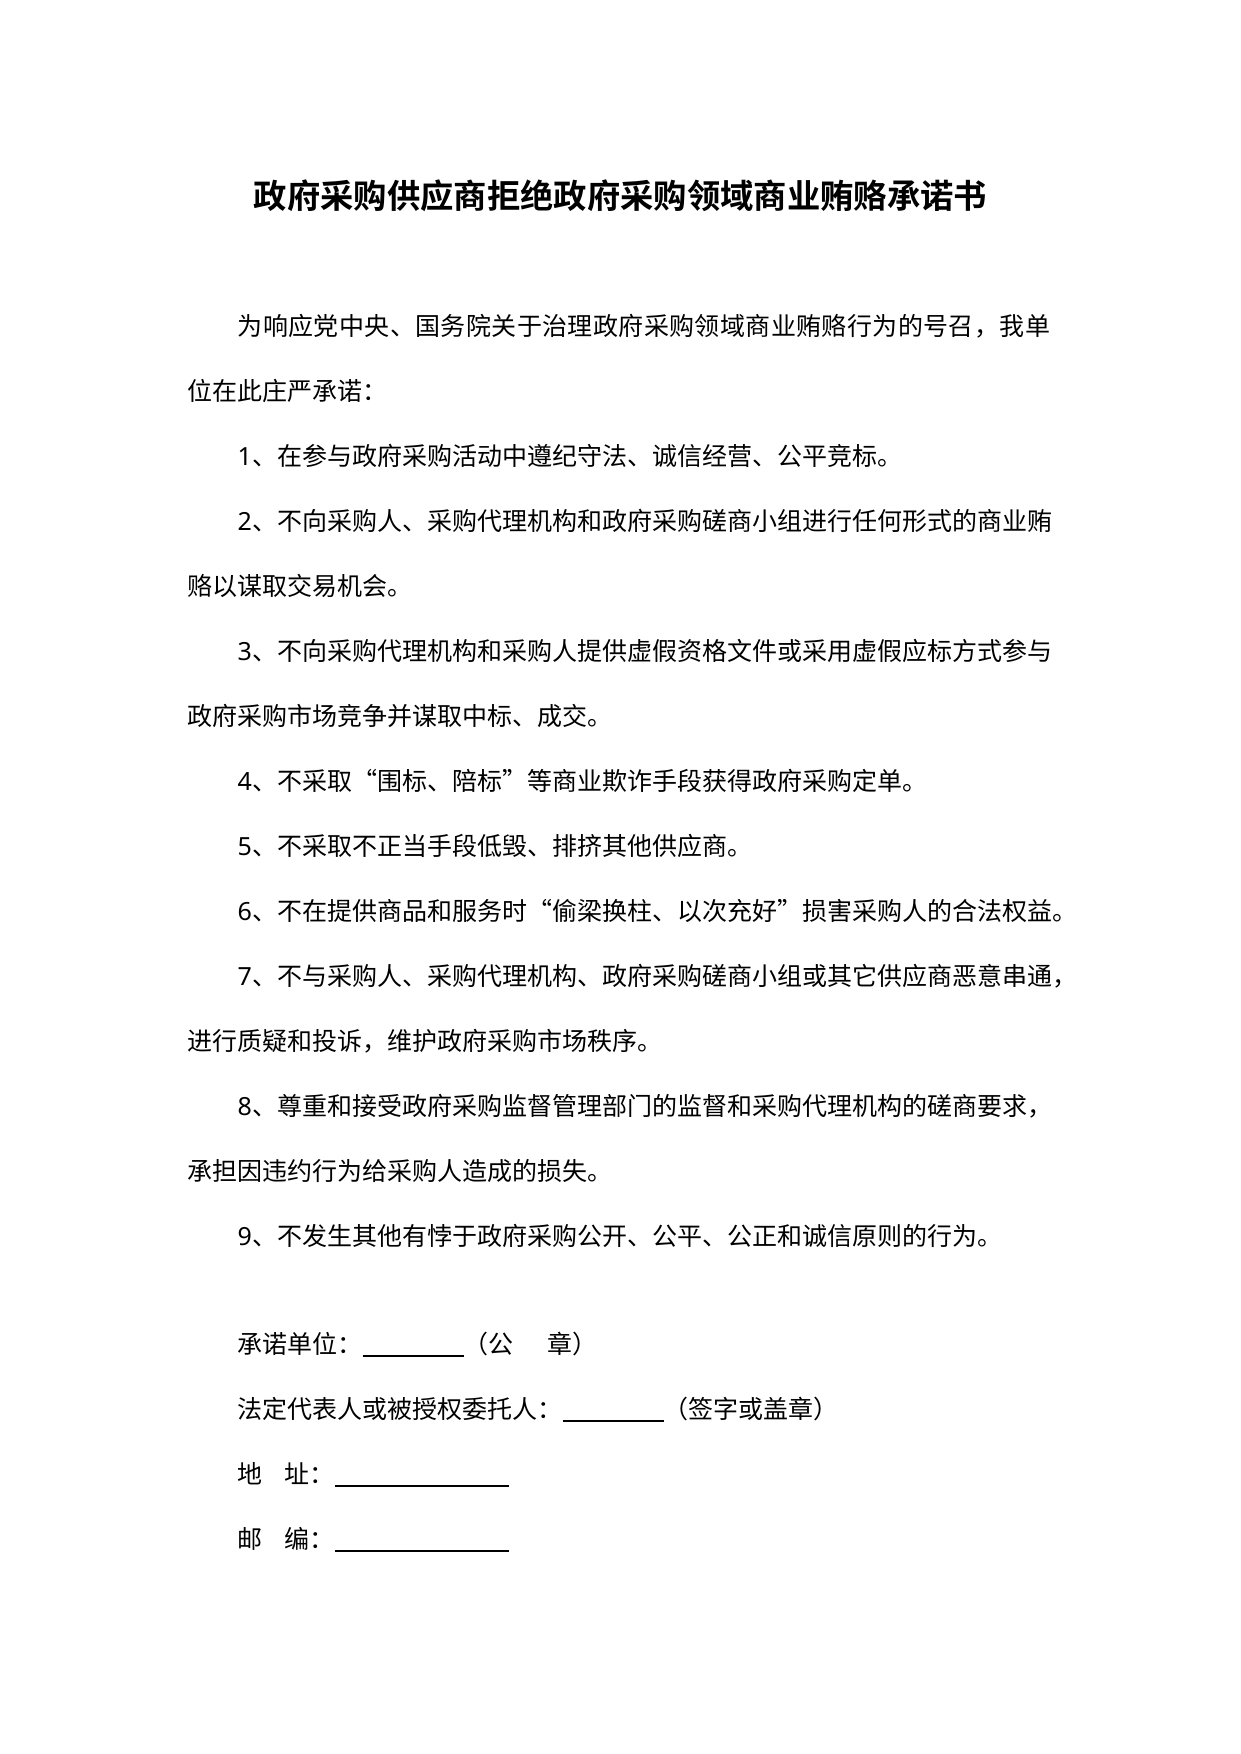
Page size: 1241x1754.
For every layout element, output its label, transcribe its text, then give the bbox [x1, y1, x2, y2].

text 地 址： [187, 1440, 1053, 1505]
text 法定代表人或被授权委托人： （签字或盖章） [187, 1375, 1053, 1440]
list 不采取不正当手段低毁、排挤其他供应商。 [187, 812, 1053, 877]
list 不向采购人、采购代理机构和政府采购磋商小组进行任何形式的商业贿赂以谋取交易机会。 [187, 487, 1053, 617]
list 不在提供商品和服务时“偷梁换柱、以次充好”损害采购人的合法权益。 [187, 877, 1053, 942]
list 不与采购人、采购代理机构、政府采购磋商小组或其它供应商恶意串通，进行质疑和投诉，维护政府采购市场秩序。 [187, 942, 1053, 1072]
text 承诺单位： （公 章） [187, 1310, 1053, 1375]
list 不发生其他有悖于政府采购公开、公平、公正和诚信原则的行为。 [187, 1202, 1053, 1267]
text 政府采购供应商拒绝政府采购领域商业贿赂承诺书 [187, 162, 1053, 227]
list 尊重和接受政府采购监督管理部门的监督和采购代理机构的磋商要求，承担因违约行为给采购人造成的损失。 [187, 1072, 1053, 1202]
list 在参与政府采购活动中遵纪守法、诚信经营、公平竞标。 [187, 422, 1053, 487]
text 邮 编： [187, 1505, 1053, 1570]
list 不向采购代理机构和采购人提供虚假资格文件或采用虚假应标方式参与政府采购市场竞争并谋取中标、成交。 [187, 617, 1053, 747]
list 不采取“围标、陪标”等商业欺诈手段获得政府采购定单。 [187, 747, 1053, 812]
text 为响应党中央、国务院关于治理政府采购领域商业贿赂行为的号召，我单位在此庄严承诺： [187, 292, 1053, 422]
